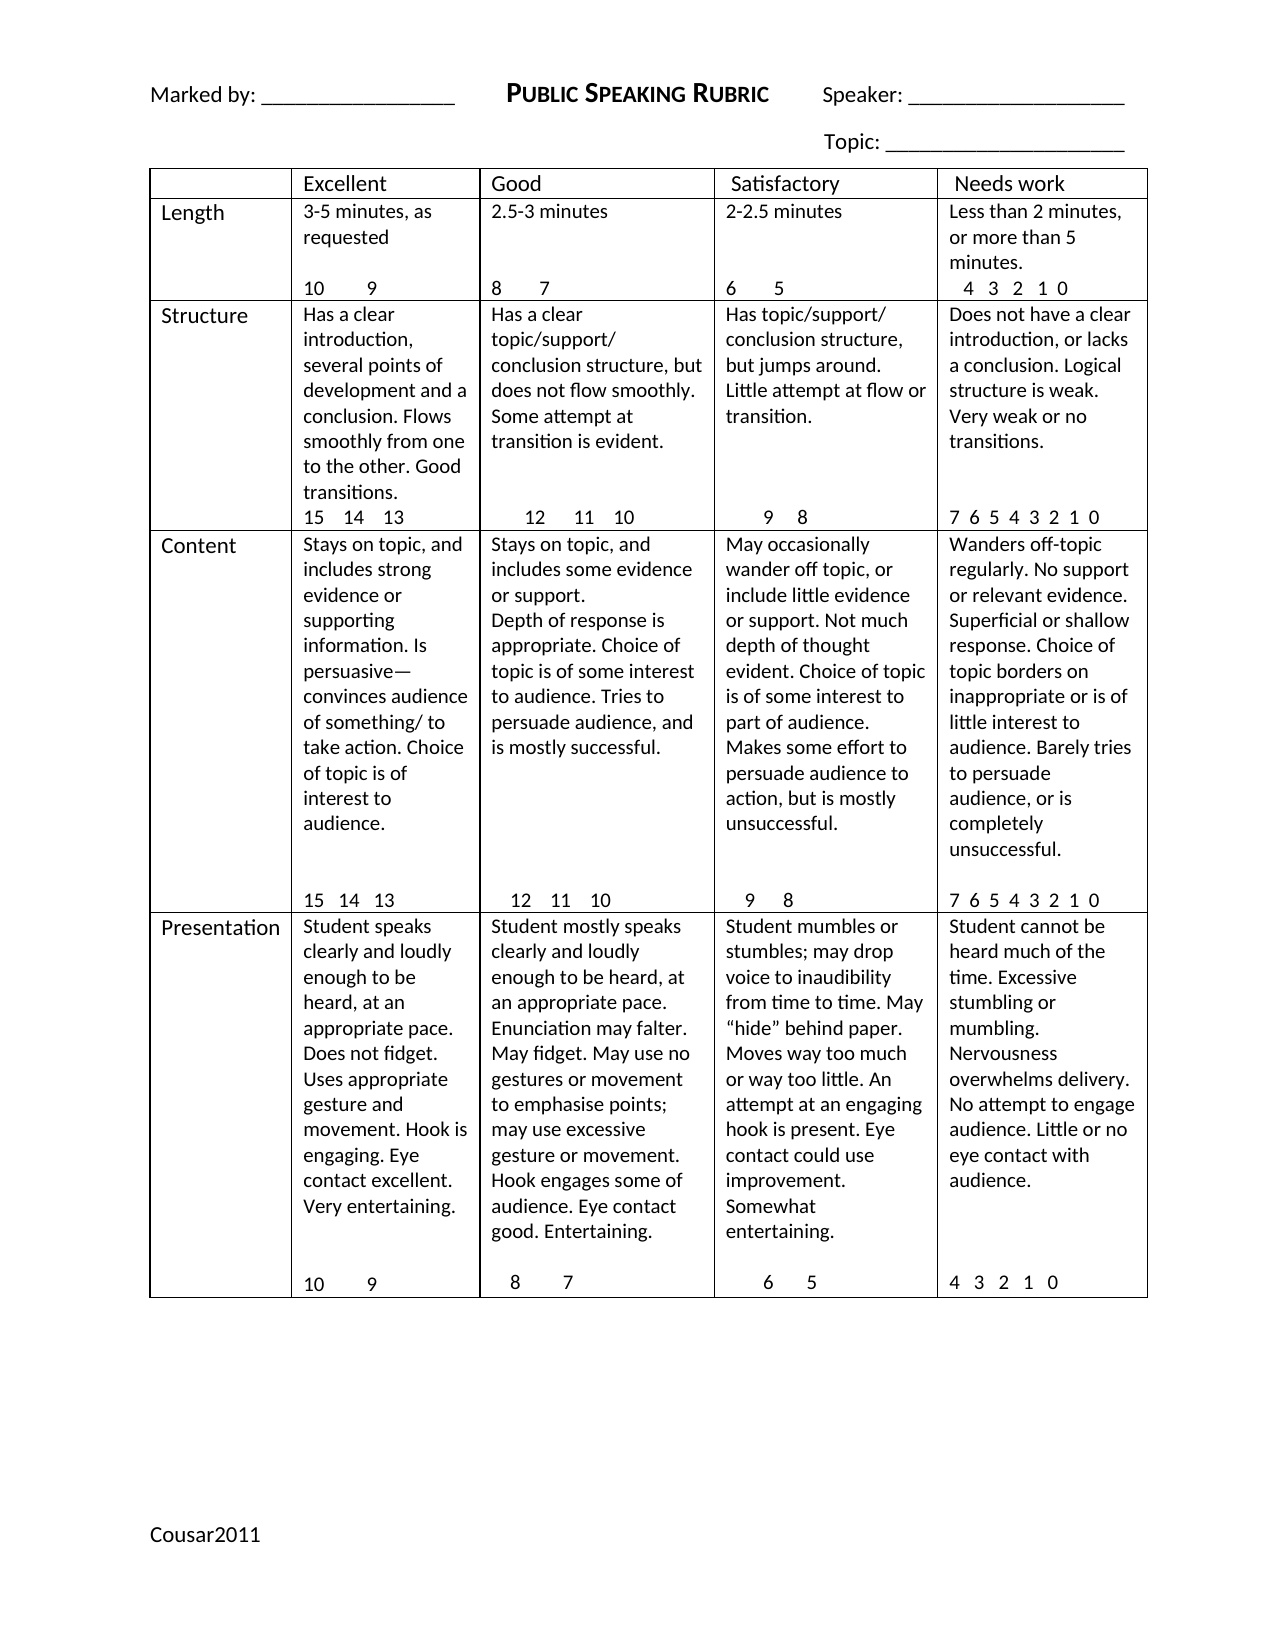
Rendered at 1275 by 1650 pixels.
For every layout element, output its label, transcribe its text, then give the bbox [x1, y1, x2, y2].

table_header Satisfactory [715, 169, 937, 197]
table_cell Has a clear topic/support/ conclusion structure, but does not flow smoothly. Some attempt at transition is evident. 12 11 10 [481, 301, 714, 530]
table_cell 2-2.5 minutes 6 5 [715, 199, 937, 300]
table_cell Student cannot be heard much of the time. Excessive stumbling or mumbling. Nervousness overwhelms delivery. No attempt to engage audience. Little or no eye contact with audience. 4 3 2 1 0 [938, 913, 1147, 1297]
table_header Excellent [292, 169, 479, 197]
table_header Needs work [938, 169, 1147, 197]
table_cell 2.5-3 minutes 8 7 [481, 199, 714, 300]
table_cell May occasionally wander off topic, or include little evidence or support. Not much depth of thought evident. Choice of topic is of some interest to part of audience. Makes some effort to persuade audience to action, but is mostly unsuccessful. 9 8 [715, 531, 937, 912]
table_cell Structure [151, 301, 291, 530]
table_cell Presentation [151, 913, 291, 1297]
table_cell Has topic/support/ conclusion structure, but jumps around. Little attempt at flow or transition. 9 8 [715, 301, 937, 530]
table_cell Less than 2 minutes, or more than 5 minutes. 4 3 2 1 0 [938, 199, 1147, 300]
table_cell Has a clear introduction, several points of development and a conclusion. Flows smoothly from one to the other. Good transitions. 15 14 13 [292, 301, 479, 530]
table_cell 3-5 minutes, as requested 10 9 [292, 199, 479, 300]
table_cell Content [151, 531, 291, 912]
table_cell Student mostly speaks clearly and loudly enough to be heard, at an appropriate pace. Enunciation may falter. May fidget. May use no gestures or movement to emphasise points; may use excessive gesture or movement. Hook engages some of audience. Eye contact good. Entertaining. 8 7 [481, 913, 714, 1297]
table_cell Student speaks clearly and loudly enough to be heard, at an appropriate pace. Does not fidget. Uses appropriate gesture and movement. Hook is engaging. Eye contact excellent. Very entertaining. 10 9 [292, 913, 479, 1297]
table_cell Stays on topic, and includes some evidence or support. Depth of response is appropriate. Choice of topic is of some interest to audience. Tries to persuade audience, and is mostly successful. 12 11 10 [481, 531, 714, 912]
table_cell Length [151, 199, 291, 300]
table_header [151, 169, 291, 197]
table_cell Does not have a clear introduction, or lacks a conclusion. Logical structure is weak. Very weak or no transitions. 7 6 5 4 3 2 1 0 [938, 301, 1147, 530]
table_cell Wanders off-topic regularly. No support or relevant evidence. Superficial or shallow response. Choice of topic borders on inappropriate or is of little interest to audience. Barely tries to persuade audience, or is completely unsuccessful. 7 6 5 4 3 2 1 0 [938, 531, 1147, 912]
table_cell Student mumbles or stumbles; may drop voice to inaudibility from time to time. May “hide” behind paper. Moves way too much or way too little. An attempt at an engaging hook is present. Eye contact could use improvement. Somewhat entertaining. 6 5 [715, 913, 937, 1297]
table_cell Stays on topic, and includes strong evidence or supporting information. Is persuasive—convinces audience of something/ to take action. Choice of topic is of interest to audience. 15 14 13 [292, 531, 479, 912]
table_header Good [481, 169, 714, 197]
